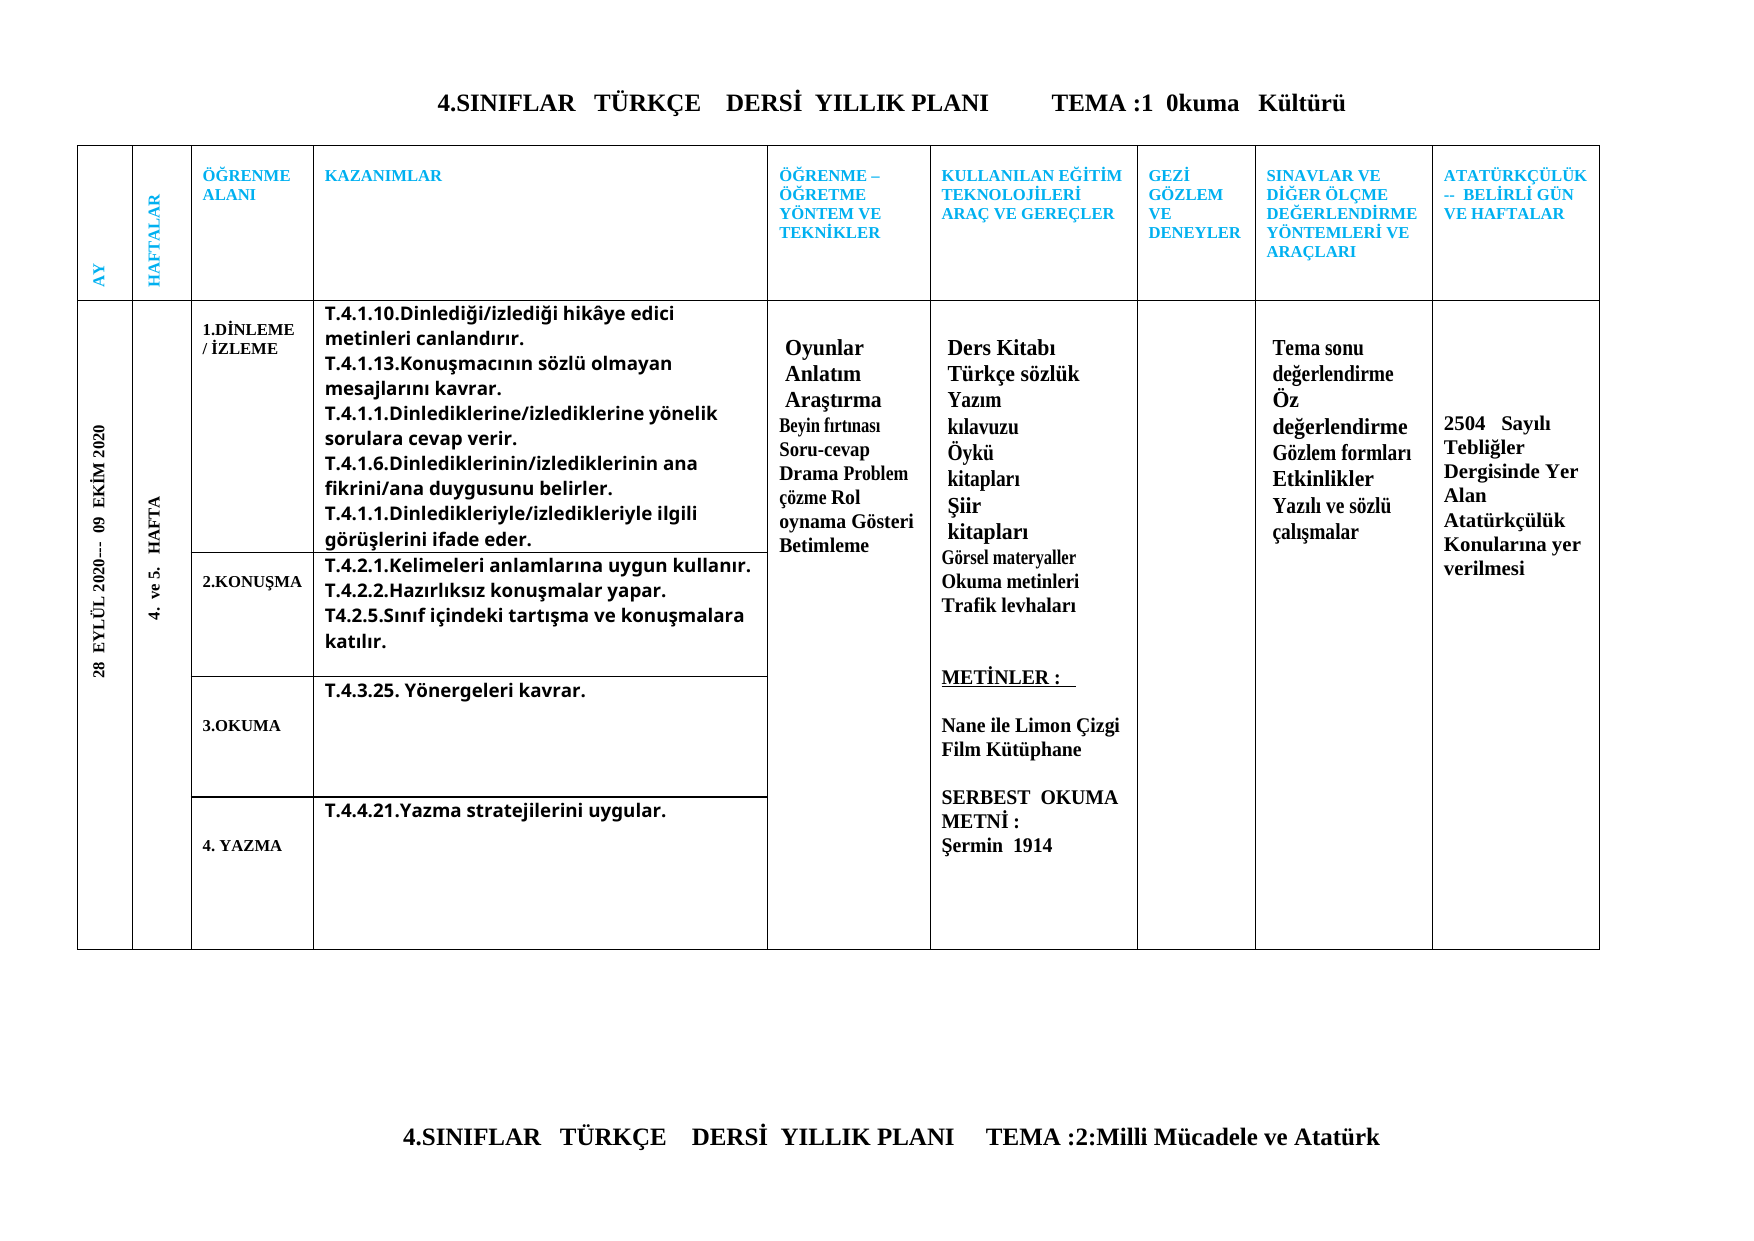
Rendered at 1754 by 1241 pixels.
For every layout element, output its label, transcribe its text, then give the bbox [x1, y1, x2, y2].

table_cell 28 EYLÜL 2020--- 09 EKİM 2020 [78, 301, 132, 949]
table_header ÖĞRENME –ÖĞRETME YÖNTEM VE TEKNİKLER [768, 146, 930, 300]
table_cell T.4.1.10.Dinlediği/izlediği hikâye edici metinleri canlandırır. T.4.1.13.Konuşmacının sözlü olmayan mesajlarını kavrar. T.4.1.1.Dinlediklerine/izlediklerine yönelik sorulara cevap verir. T.4.1.6.Dinlediklerinin/izlediklerinin ana fikrini/ana duygusunu belirler. T.4.1.1.Dinledikleriyle/izledikleriyle ilgili görüşlerini ifade eder. [314, 301, 767, 552]
table_header SINAVLAR VE DİĞER ÖLÇME DEĞERLENDİRME YÖNTEMLERİ VE ARAÇLARI [1256, 146, 1432, 300]
table_header KULLANILAN EĞİTİM TEKNOLOJİLERİ ARAÇ VE GEREÇLER [931, 146, 1137, 300]
table_header GEZİ GÖZLEM VE DENEYLER [1138, 146, 1255, 300]
table_cell 1.DİNLEME / İZLEME [192, 301, 313, 552]
text 4.SINIFLAR TÜRKÇE DERSİ YILLIK PLANI TEMA :2:Milli Mücadele ve Atatürk [89, 1122, 1695, 1151]
text 4.SINIFLAR TÜRKÇE DERSİ YILLIK PLANI TEMA :1 0kuma Kültürü [89, 88, 1695, 117]
table_cell Oyunlar Anlatım Araştırma Beyin fırtınası Soru-cevap Drama Problem çözme Rol oynama Gösteri Betimleme [768, 301, 930, 949]
table_cell 3.OKUMA [192, 677, 313, 796]
table_cell T.4.4.21.Yazma stratejilerini uygular. [314, 798, 767, 949]
table_header HAFTALAR [133, 146, 191, 300]
table_cell T.4.3.25. Yönergeleri kavrar. [314, 677, 767, 796]
table_cell 4. YAZMA [192, 798, 313, 949]
table_cell 2.KONUŞMA [192, 553, 313, 676]
table_header ATATÜRKÇÜLÜK -- BELİRLİ GÜN VE HAFTALAR [1433, 146, 1599, 300]
table_cell T.4.2.1.Kelimeleri anlamlarına uygun kullanır. T.4.2.2.Hazırlıksız konuşmalar yapar. T4.2.5.Sınıf içindeki tartışma ve konuşmalara katılır. [314, 553, 767, 676]
table_cell Ders Kitabı Türkçe sözlük Yazım kılavuzu Öykü kitapları Şiir kitapları Görsel materyaller Okuma metinleri Trafik levhaları METİNLER : Nane ile Limon Çizgi Film Kütüphane SERBEST OKUMA METNİ : Şermin 1914 [931, 301, 1137, 949]
table_header AY [78, 146, 132, 300]
table_cell 2504 Sayılı Tebliğler Dergisinde Yer Alan Atatürkçülük Konularına yer verilmesi [1433, 301, 1599, 949]
table_cell Tema sonu değerlendirme Öz değerlendirme Gözlem formları Etkinlikler Yazılı ve sözlü çalışmalar [1256, 301, 1432, 949]
table_cell [1138, 301, 1255, 949]
table_cell 4. ve 5. HAFTA [133, 301, 191, 949]
table_header KAZANIMLAR [314, 146, 767, 300]
table_header ÖĞRENME ALANI [192, 146, 313, 300]
